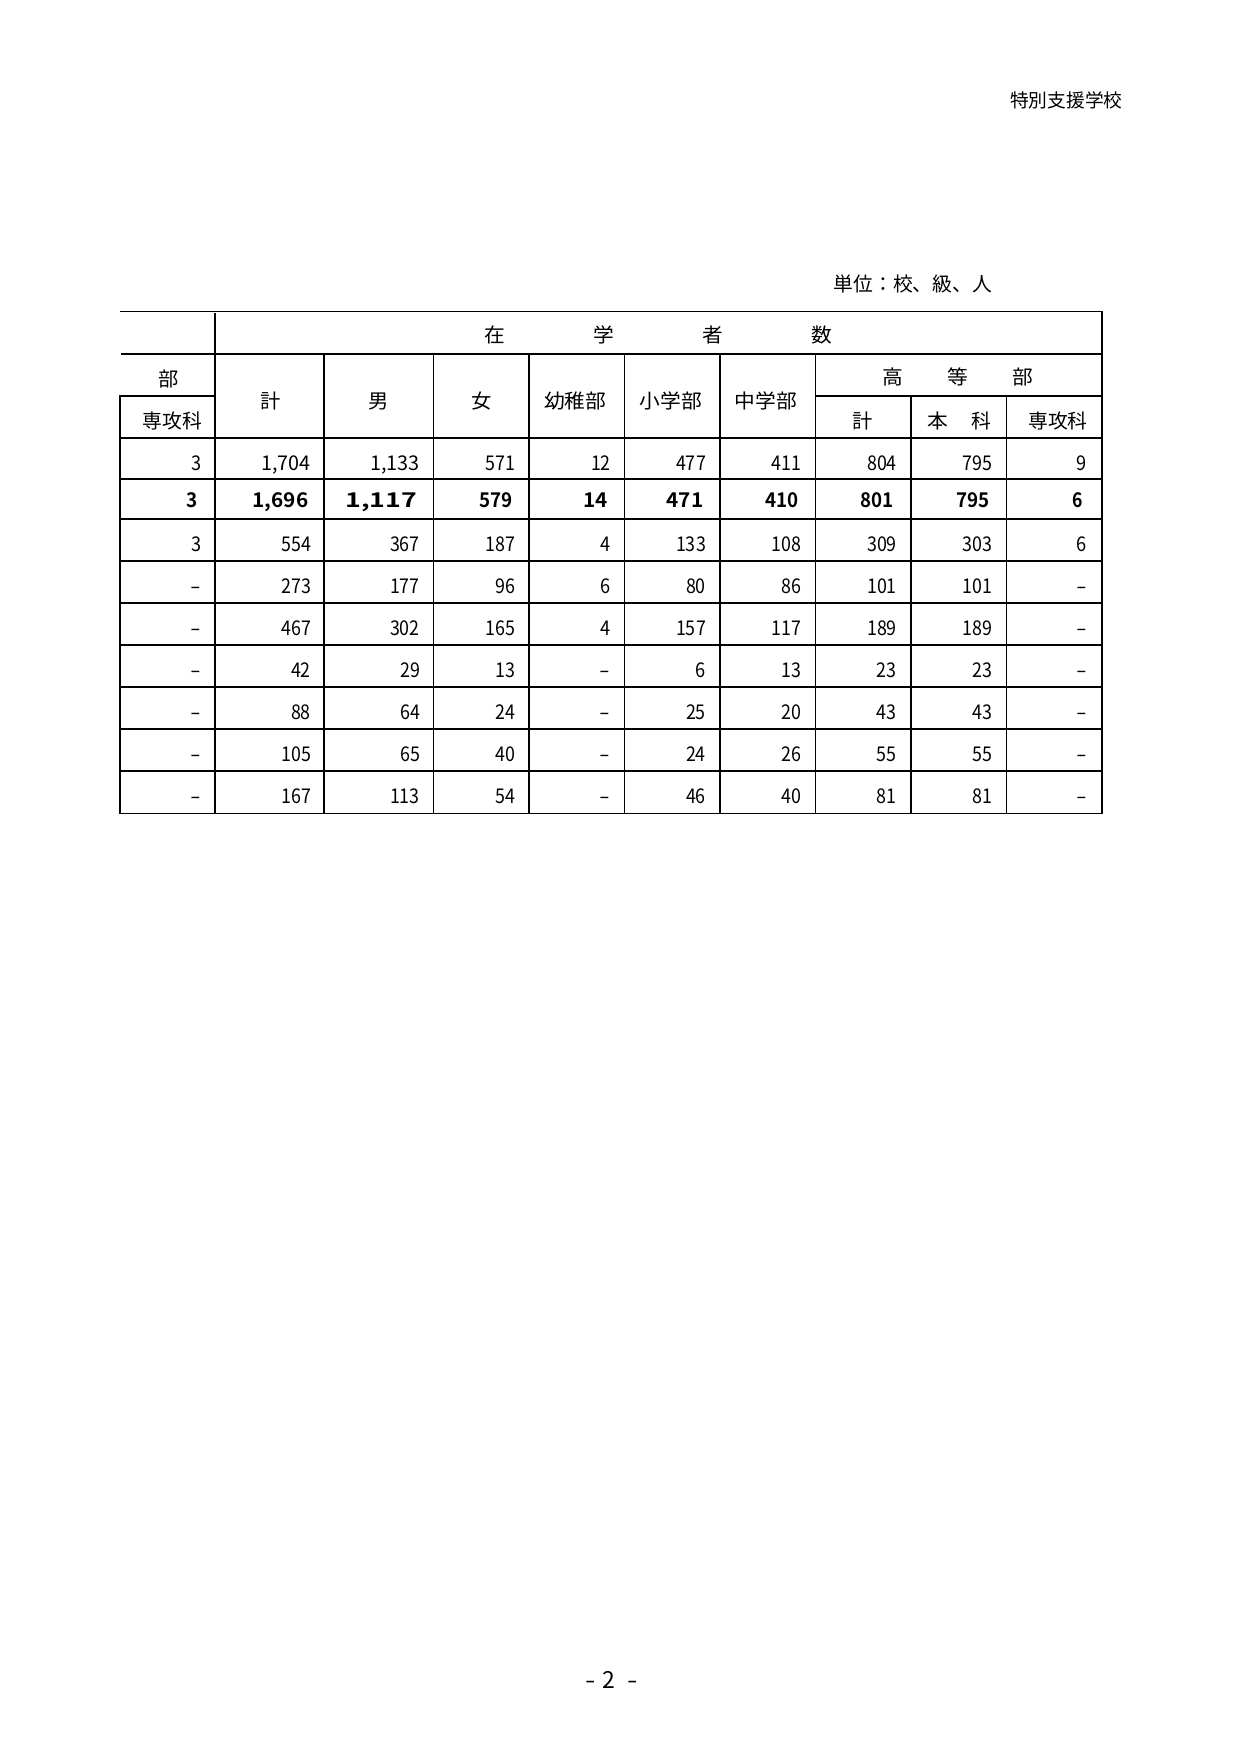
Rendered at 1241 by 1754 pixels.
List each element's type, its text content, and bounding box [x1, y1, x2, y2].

table_cell 1,696 [216, 480, 323, 518]
table_cell - [1007, 688, 1101, 728]
table_cell 20 [721, 688, 815, 728]
table_cell 133 [625, 520, 719, 560]
table_cell 467 [216, 604, 323, 644]
table_cell 43 [912, 688, 1006, 728]
table_cell - [1007, 772, 1101, 812]
table_cell 本 科 [912, 397, 1006, 437]
table_cell - [530, 730, 624, 770]
text 単位：校、級、人 [106, 269, 992, 298]
table_cell 専攻科 [121, 397, 214, 437]
table_cell - [1007, 646, 1101, 686]
table_cell 80 [625, 562, 719, 602]
table_cell 40 [721, 772, 815, 812]
table_cell 101 [816, 562, 910, 602]
table_cell 幼稚部 [530, 355, 624, 437]
table_cell 64 [325, 688, 433, 728]
table_cell 303 [912, 520, 1006, 560]
table_cell 3 [121, 480, 214, 518]
table_cell 29 [325, 646, 433, 686]
table_cell 101 [912, 562, 1006, 602]
text 特別支援学校 [106, 86, 1122, 113]
table_cell 795 [912, 439, 1006, 478]
table_cell 24 [434, 688, 528, 728]
table_cell 309 [816, 520, 910, 560]
table_cell 187 [434, 520, 528, 560]
table_cell 477 [625, 439, 719, 478]
table_cell 579 [434, 480, 528, 518]
table_cell 554 [216, 520, 323, 560]
table_cell 40 [434, 730, 528, 770]
table_cell 302 [325, 604, 433, 644]
table_cell 410 [721, 480, 815, 518]
table_cell 計 [216, 355, 323, 437]
table_cell 117 [721, 604, 815, 644]
table_cell 6 [1007, 520, 1101, 560]
table_cell 65 [325, 730, 433, 770]
table_cell 81 [816, 772, 910, 812]
table_cell 4 [530, 520, 624, 560]
table_cell 部 [120, 353, 214, 395]
table_cell 13 [434, 646, 528, 686]
table_cell - [121, 604, 214, 644]
table_cell 801 [816, 480, 910, 518]
table_cell 157 [625, 604, 719, 644]
table_cell 14 [530, 480, 624, 518]
table_cell - [121, 772, 214, 812]
table_cell 1,704 [216, 439, 323, 478]
table_cell 96 [434, 562, 528, 602]
table_cell - [121, 646, 214, 686]
table_cell 1,133 [325, 439, 433, 478]
table_cell 167 [216, 772, 323, 812]
table_cell 55 [816, 730, 910, 770]
table_cell 3 [121, 520, 214, 560]
table_cell 189 [912, 604, 1006, 644]
table_cell 男 [325, 355, 433, 437]
table_cell 1,117 [325, 480, 433, 518]
table_cell 795 [912, 480, 1006, 518]
table_cell 3 [121, 439, 214, 478]
table_cell 24 [625, 730, 719, 770]
table_cell 26 [721, 730, 815, 770]
table_cell 571 [434, 439, 528, 478]
table_cell 165 [434, 604, 528, 644]
table_cell - [530, 772, 624, 812]
table_cell 55 [912, 730, 1006, 770]
table_cell 4 [530, 604, 624, 644]
table_cell 273 [216, 562, 323, 602]
table_cell 43 [816, 688, 910, 728]
table_cell 計 [816, 397, 910, 437]
table_cell 6 [530, 562, 624, 602]
table_cell - [1007, 562, 1101, 602]
table_cell 小学部 [625, 355, 719, 437]
table_cell 高 等 部 [816, 355, 1101, 395]
table_cell 専攻科 [1007, 397, 1101, 437]
table_cell 6 [625, 646, 719, 686]
table_cell 177 [325, 562, 433, 602]
table_cell 13 [721, 646, 815, 686]
table_cell 113 [325, 772, 433, 812]
table_cell - [530, 646, 624, 686]
table_cell 81 [912, 772, 1006, 812]
table_cell 108 [721, 520, 815, 560]
table_cell 86 [721, 562, 815, 602]
table_cell 中学部 [721, 355, 815, 437]
table_cell - [1007, 730, 1101, 770]
table_cell 804 [816, 439, 910, 478]
table_cell 女 [434, 355, 528, 437]
table_cell - [530, 688, 624, 728]
table_cell 9 [1007, 439, 1101, 478]
table_cell 25 [625, 688, 719, 728]
table_cell 411 [721, 439, 815, 478]
table_cell 23 [816, 646, 910, 686]
table_cell 189 [816, 604, 910, 644]
table_cell 105 [216, 730, 323, 770]
table_header [120, 312, 215, 353]
table_cell - [121, 562, 214, 602]
table_cell 12 [530, 439, 624, 478]
table_cell 471 [625, 480, 719, 518]
table_cell - [1007, 604, 1101, 644]
table_cell 6 [1007, 480, 1101, 518]
table_cell 54 [434, 772, 528, 812]
table_cell 23 [912, 646, 1006, 686]
table_cell - [121, 730, 214, 770]
table_cell 367 [325, 520, 433, 560]
table_cell 46 [625, 772, 719, 812]
table_header 在 学 者 数 [216, 312, 1101, 353]
table_cell 42 [216, 646, 323, 686]
table_cell - [121, 688, 214, 728]
table_cell 88 [216, 688, 323, 728]
